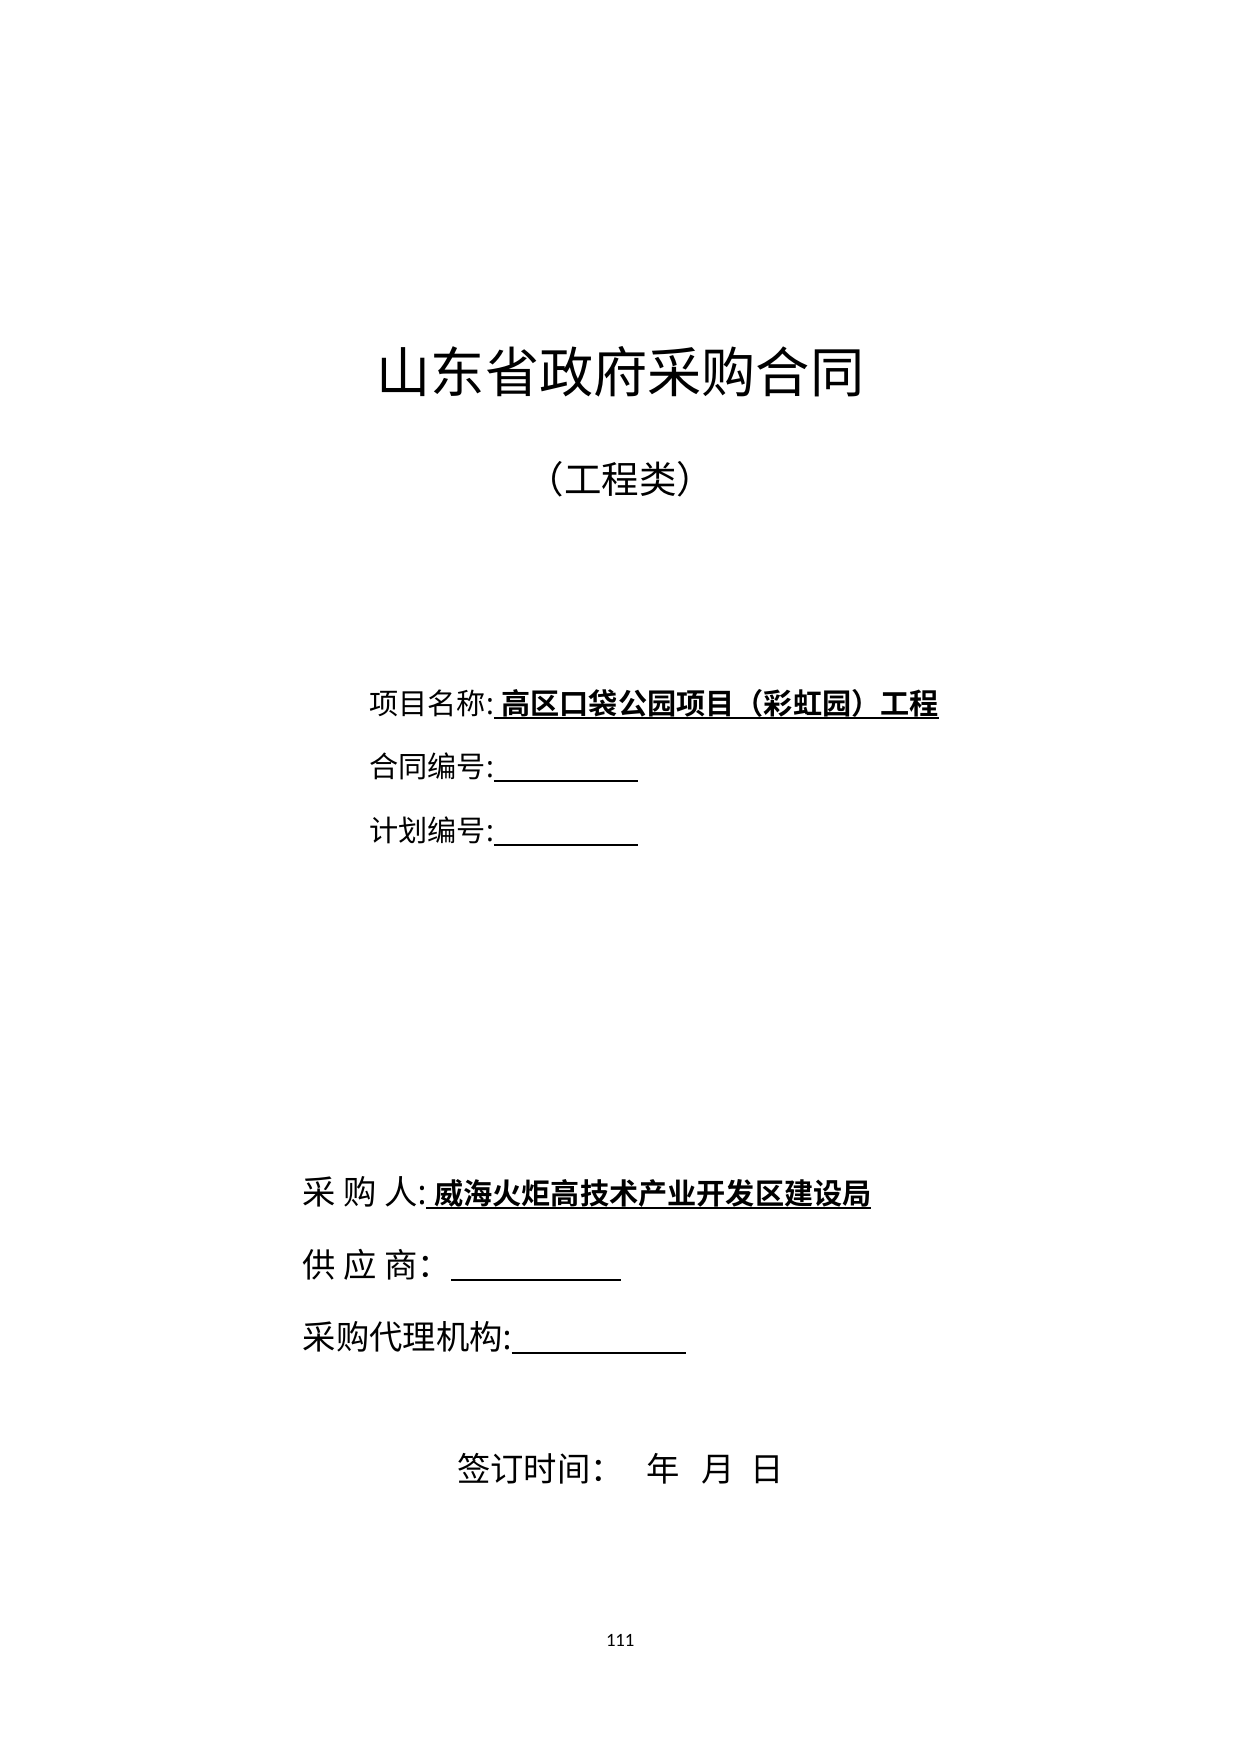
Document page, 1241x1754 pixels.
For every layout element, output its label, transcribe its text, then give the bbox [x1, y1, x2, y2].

text （工程类） [136, 447, 1104, 506]
text 采购代理机构: [136, 1311, 1104, 1359]
text 计划编号: [136, 808, 1104, 850]
text 供 应 商： [136, 1238, 1104, 1287]
text 采 购 人: 威海火炬高技术产业开发区建设局 [136, 1166, 1104, 1214]
text 项目名称: 高区口袋公园项目（彩虹园）工程 [136, 681, 1104, 723]
text 合同编号: [136, 744, 1104, 786]
text 山东省政府采购合同 [136, 329, 1104, 408]
text 签订时间： 年 月 日 [136, 1443, 1104, 1491]
